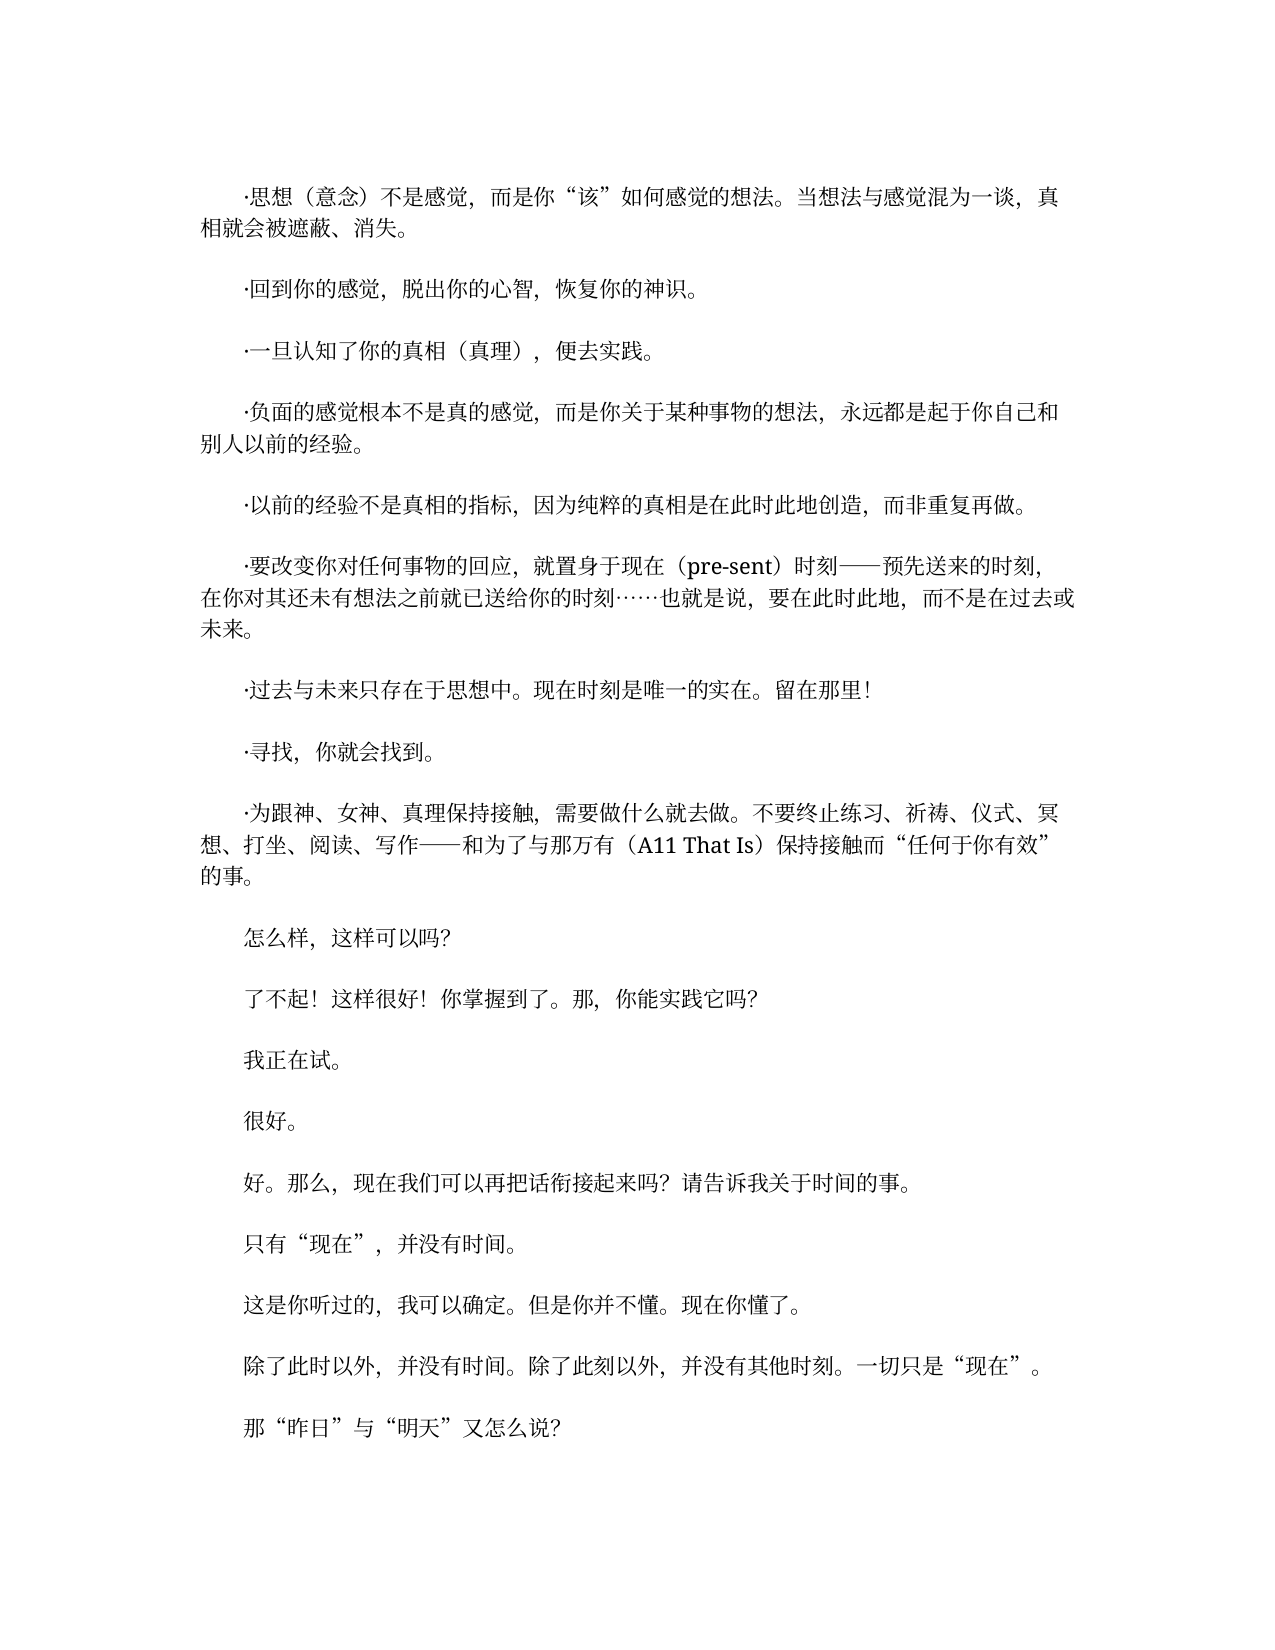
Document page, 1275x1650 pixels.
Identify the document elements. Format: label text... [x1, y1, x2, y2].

text 我正在试。 [200, 1043, 1075, 1075]
text ·要改变你对任何事物的回应，就置身于现在（pre-sent）时刻——预先送来的时刻，在你对其还未有想法之前就已送给你的时刻……也就是说，要在此时此地，而不是在过去或未来。 [200, 549, 1075, 644]
text 好。那么，现在我们可以再把话衔接起来吗？请告诉我关于时间的事。 [200, 1166, 1075, 1197]
text ·回到你的感觉，脱出你的心智，恢复你的神识。 [200, 273, 1075, 304]
text ·思想（意念）不是感觉，而是你“该”如何感觉的想法。当想法与感觉混为一谈，真相就会被遮蔽、消失。 [200, 180, 1075, 243]
text ·为跟神、女神、真理保持接触，需要做什么就去做。不要终止练习、祈祷、仪式、冥想、打坐、阅读、写作——和为了与那万有（A11 That Is）保持接触而“任何于你有效”的事。 [200, 796, 1075, 891]
text 只有“现在”，并没有时间。 [200, 1227, 1075, 1258]
text ·寻找，你就会找到。 [200, 735, 1075, 767]
text 了不起！这样很好！你掌握到了。那，你能实践它吗？ [200, 982, 1075, 1013]
text ·以前的经验不是真相的指标，因为纯粹的真相是在此时此地创造，而非重复再做。 [200, 488, 1075, 520]
text 很好。 [200, 1104, 1075, 1136]
text 除了此时以外，并没有时间。除了此刻以外，并没有其他时刻。一切只是“现在”。 [200, 1349, 1075, 1381]
text ·一旦认知了你的真相（真理），便去实践。 [200, 334, 1075, 366]
text ·过去与未来只存在于思想中。现在时刻是唯一的实在。留在那里！ [200, 674, 1075, 705]
text 怎么样，这样可以吗？ [200, 921, 1075, 952]
text 这是你听过的，我可以确定。但是你并不懂。现在你懂了。 [200, 1288, 1075, 1320]
text ·负面的感觉根本不是真的感觉，而是你关于某种事物的想法，永远都是起于你自己和别人以前的经验。 [200, 395, 1075, 458]
text 那“昨日”与“明天”又怎么说？ [200, 1411, 1075, 1442]
